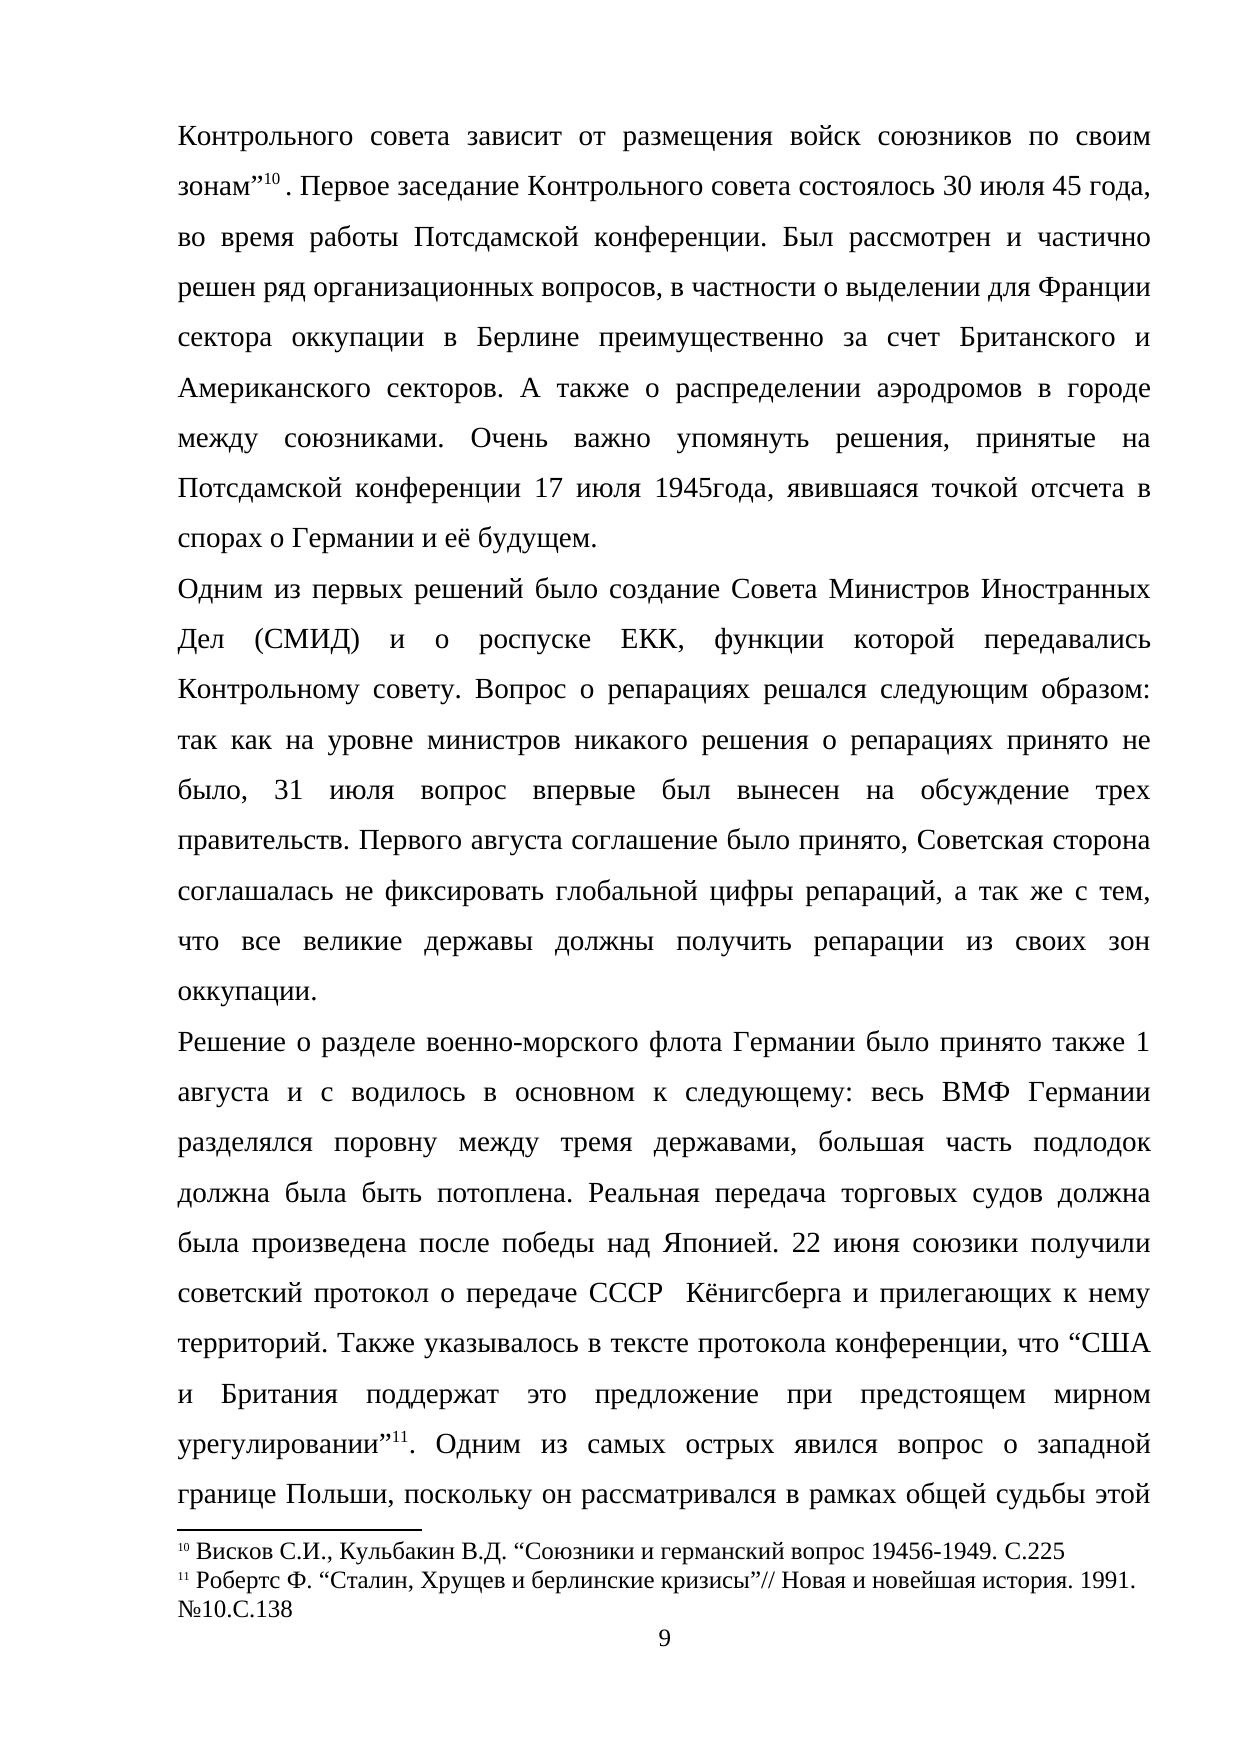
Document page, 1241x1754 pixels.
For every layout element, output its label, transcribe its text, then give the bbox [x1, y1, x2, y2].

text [177, 1024, 1152, 1510]
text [177, 118, 1152, 554]
text Одним из первых решений было создание Совета Министров Иностранных Дел (СМИД) и о роспуске ЕКК, функции которой передавались Контрольному совету. Вопрос о репарациях решался следующим образом: так как на уровне министров никакого решения о репарациях принято не было, 31 июля вопрос впервые был вынесен на обсуждение трех правительств. Первого августа соглашение было принято, Советская сторона соглашалась не фиксировать глобальной цифры репараций, а так же с тем, что все великие державы должны получить репарации из своих зон оккупации. [177, 571, 1152, 1007]
